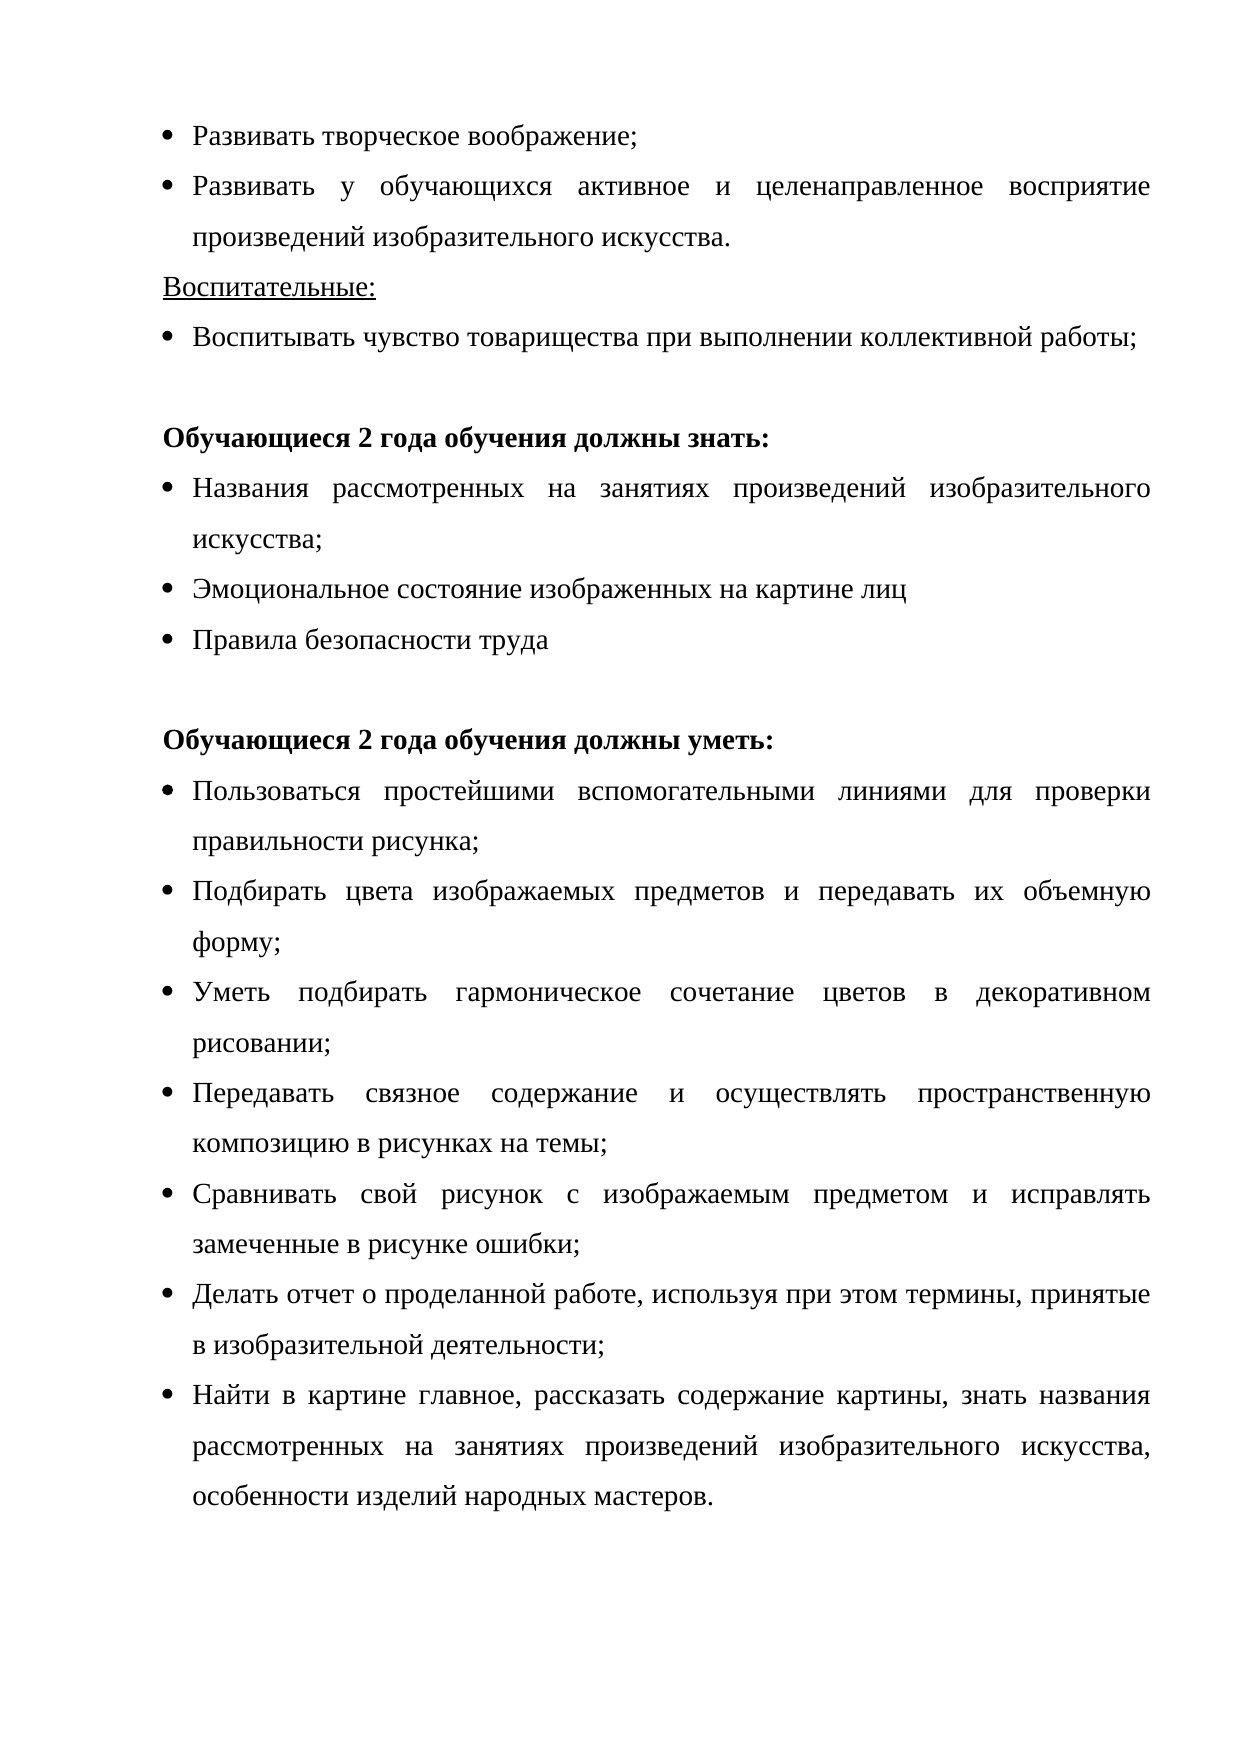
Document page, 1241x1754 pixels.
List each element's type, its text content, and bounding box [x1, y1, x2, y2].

list Развивать у обучающихся активное и целенаправленное восприятие произведений изобразительного искусства. [162, 168, 1152, 252]
list Эмоциональное состояние изображенных на картине лиц [162, 571, 1152, 605]
list Уметь подбирать гармоническое сочетание цветов в декоративном рисовании; [162, 974, 1152, 1058]
list Обучающиеся 2 года обучения должны уметь: [162, 722, 1152, 756]
list Воспитывать чувство товарищества при выполнении коллективной работы; [162, 319, 1152, 353]
list Названия рассмотренных на занятиях произведений изобразительного искусства; [162, 471, 1152, 554]
list Передавать связное содержание и осуществлять пространственную композицию в рисунках на темы; [162, 1075, 1152, 1159]
text Воспитательные: [162, 269, 1152, 303]
list Делать отчет о проделанной работе, используя при этом термины, принятые в изобразительной деятельности; [162, 1276, 1152, 1360]
list Сравнивать свой рисунок с изображаемым предметом и исправлять замеченные в рисунке ошибки; [162, 1176, 1152, 1260]
list Развивать творческое воображение; [162, 118, 1152, 152]
list Найти в картине главное, рассказать содержание картины, знать названия рассмотренных на занятиях произведений изобразительного искусства, особенности изделий народных мастеров. [162, 1377, 1152, 1511]
list Обучающиеся 2 года обучения должны знать: [162, 420, 1152, 454]
list Правила безопасности труда [162, 622, 1152, 655]
list Подбирать цвета изображаемых предметов и передавать их объемную форму; [162, 873, 1152, 957]
list Пользоваться простейшими вспомогательными линиями для проверки правильности рисунка; [162, 773, 1152, 857]
